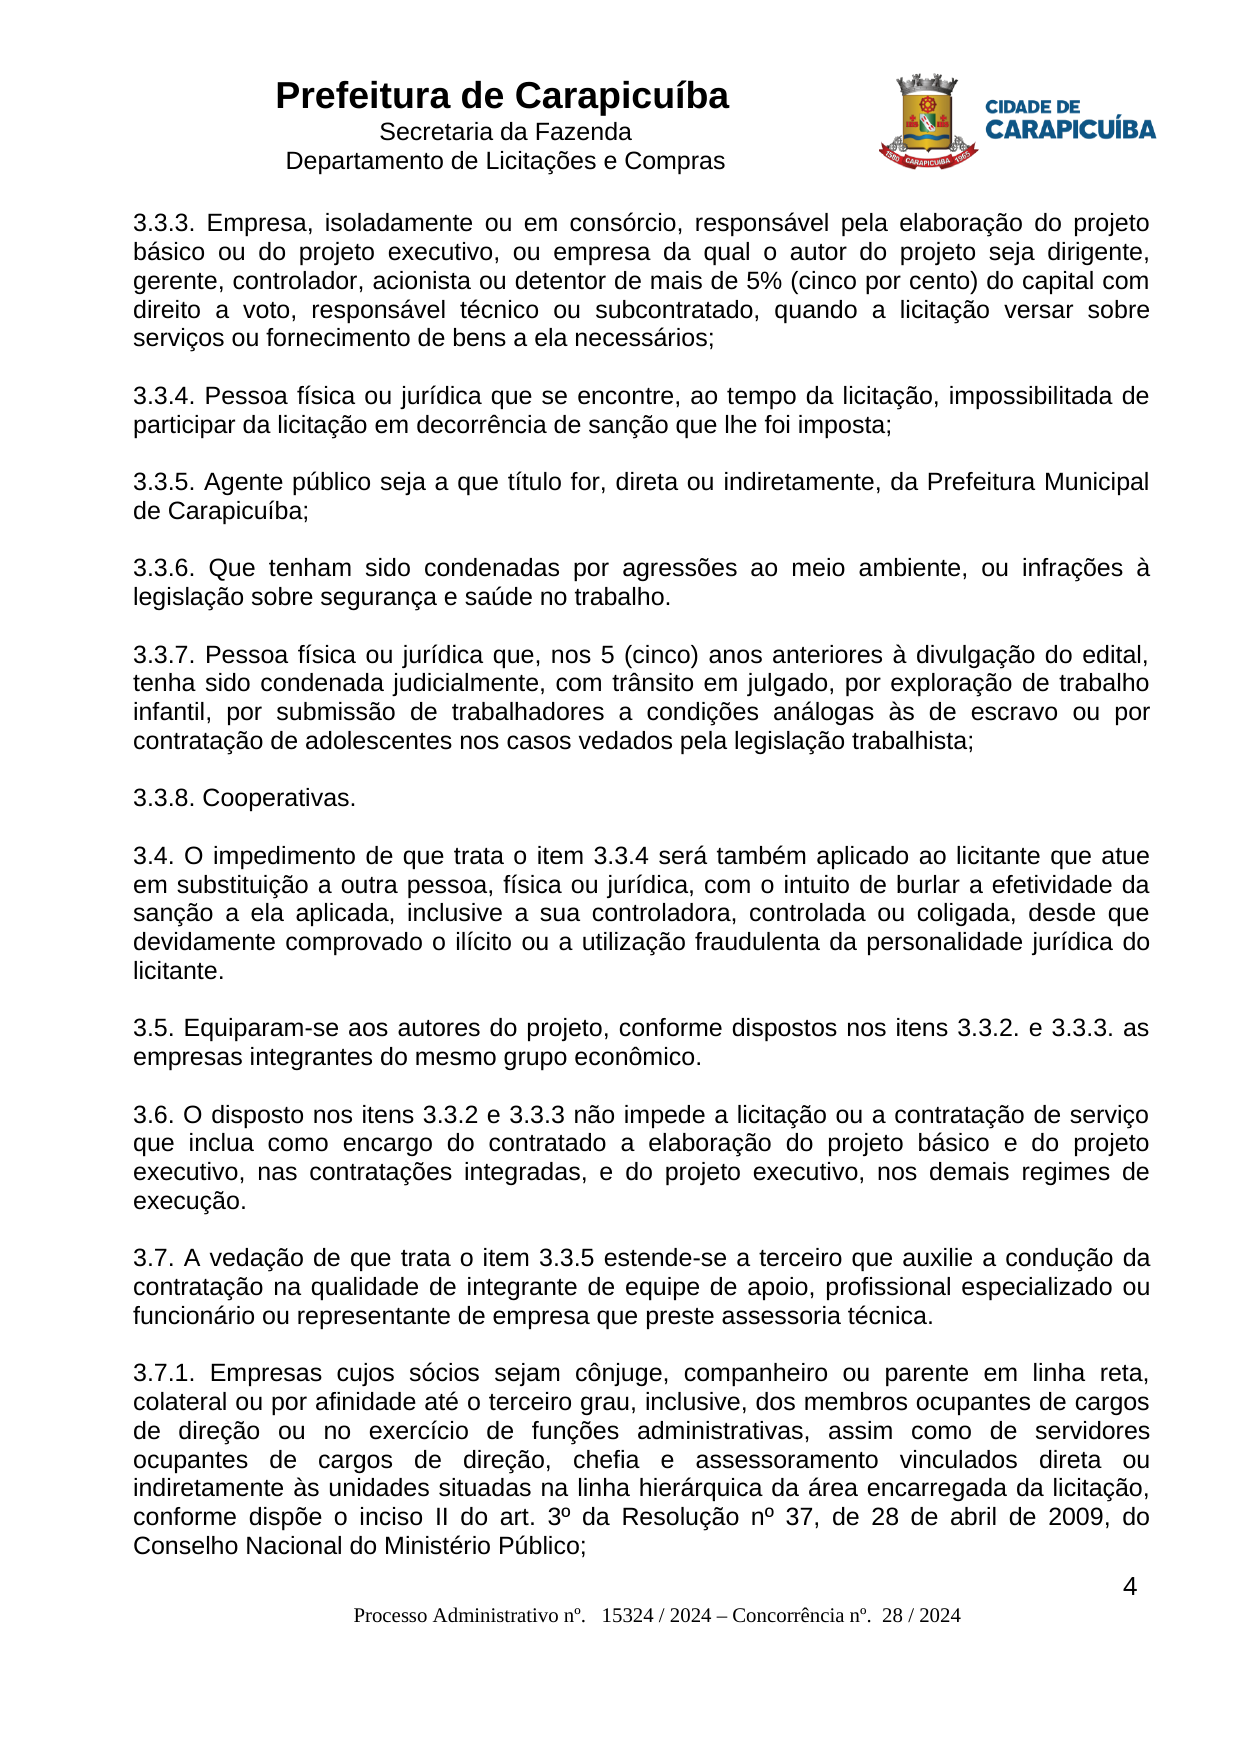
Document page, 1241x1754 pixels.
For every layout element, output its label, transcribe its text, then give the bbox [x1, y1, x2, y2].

text 3.3.3. Empresa, isoladamente ou em consórcio, responsável pela elaboração do projeto básico ou do projeto executivo, ou empresa da qual o autor do projeto seja dirigente, gerente, controlador, acionista ou detentor de mais de 5% (cinco por cento) do capital com direito a voto, responsável técnico ou subcontratado, quando a licitação versar sobre serviços ou fornecimento de bens a ela necessários; [133, 208, 1152, 352]
text 3.4. O impedimento de que trata o item 3.3.4 será também aplicado ao licitante que atue em substituição a outra pessoa, física ou jurídica, com o intuito de burlar a efetividade da sanção a ela aplicada, inclusive a sua controladora, controlada ou coligada, desde que devidamente comprovado o ilícito ou a utilização fraudulenta da personalidade jurídica do licitante. [133, 841, 1152, 985]
text 3.3.7. Pessoa física ou jurídica que, nos 5 (cinco) anos anteriores à divulgação do edital, tenha sido condenada judicialmente, com trânsito em julgado, por exploração de trabalho infantil, por submissão de trabalhadores a condições análogas às de escravo ou por contratação de adolescentes nos casos vedados pela legislação trabalhista; [133, 640, 1152, 755]
text 3.3.8. Cooperativas. [133, 783, 1152, 812]
text 3.7.1. Empresas cujos sócios sejam cônjuge, companheiro ou parente em linha reta, colateral ou por afinidade até o terceiro grau, inclusive, dos membros ocupantes de cargos de direção ou no exercício de funções administrativas, assim como de servidores ocupantes de cargos de direção, chefia e assessoramento vinculados direta ou indiretamente às unidades situadas na linha hierárquica da área encarregada da licitação, conforme dispõe o inciso II do art. 3º da Resolução nº 37, de 28 de abril de 2009, do Conselho Nacional do Ministério Público; [133, 1358, 1152, 1560]
text 3.3.4. Pessoa física ou jurídica que se encontre, ao tempo da licitação, impossibilitada de participar da licitação em decorrência de sanção que lhe foi imposta; [133, 381, 1152, 438]
text 3.3.5. Agente público seja a que título for, direta ou indiretamente, da Prefeitura Municipal de Carapicuíba; [133, 467, 1152, 525]
picture [877, 65, 1159, 172]
text 3.6. O disposto nos itens 3.3.2 e 3.3.3 não impede a licitação ou a contratação de serviço que inclua como encargo do contratado a elaboração do projeto básico e do projeto executivo, nas contratações integradas, e do projeto executivo, nos demais regimes de execução. [133, 1100, 1152, 1215]
text 3.5. Equiparam-se aos autores do projeto, conforme dispostos nos itens 3.3.2. e 3.3.3. as empresas integrantes do mesmo grupo econômico. [133, 1013, 1152, 1071]
text 3.3.6. Que tenham sido condenadas por agressões ao meio ambiente, ou infrações à legislação sobre segurança e saúde no trabalho. [133, 553, 1152, 611]
text 3.7. A vedação de que trata o item 3.3.5 estende-se a terceiro que auxilie a condução da contratação na qualidade de integrante de equipe de apoio, profissional especializado ou funcionário ou representante de empresa que preste assessoria técnica. [133, 1243, 1152, 1330]
